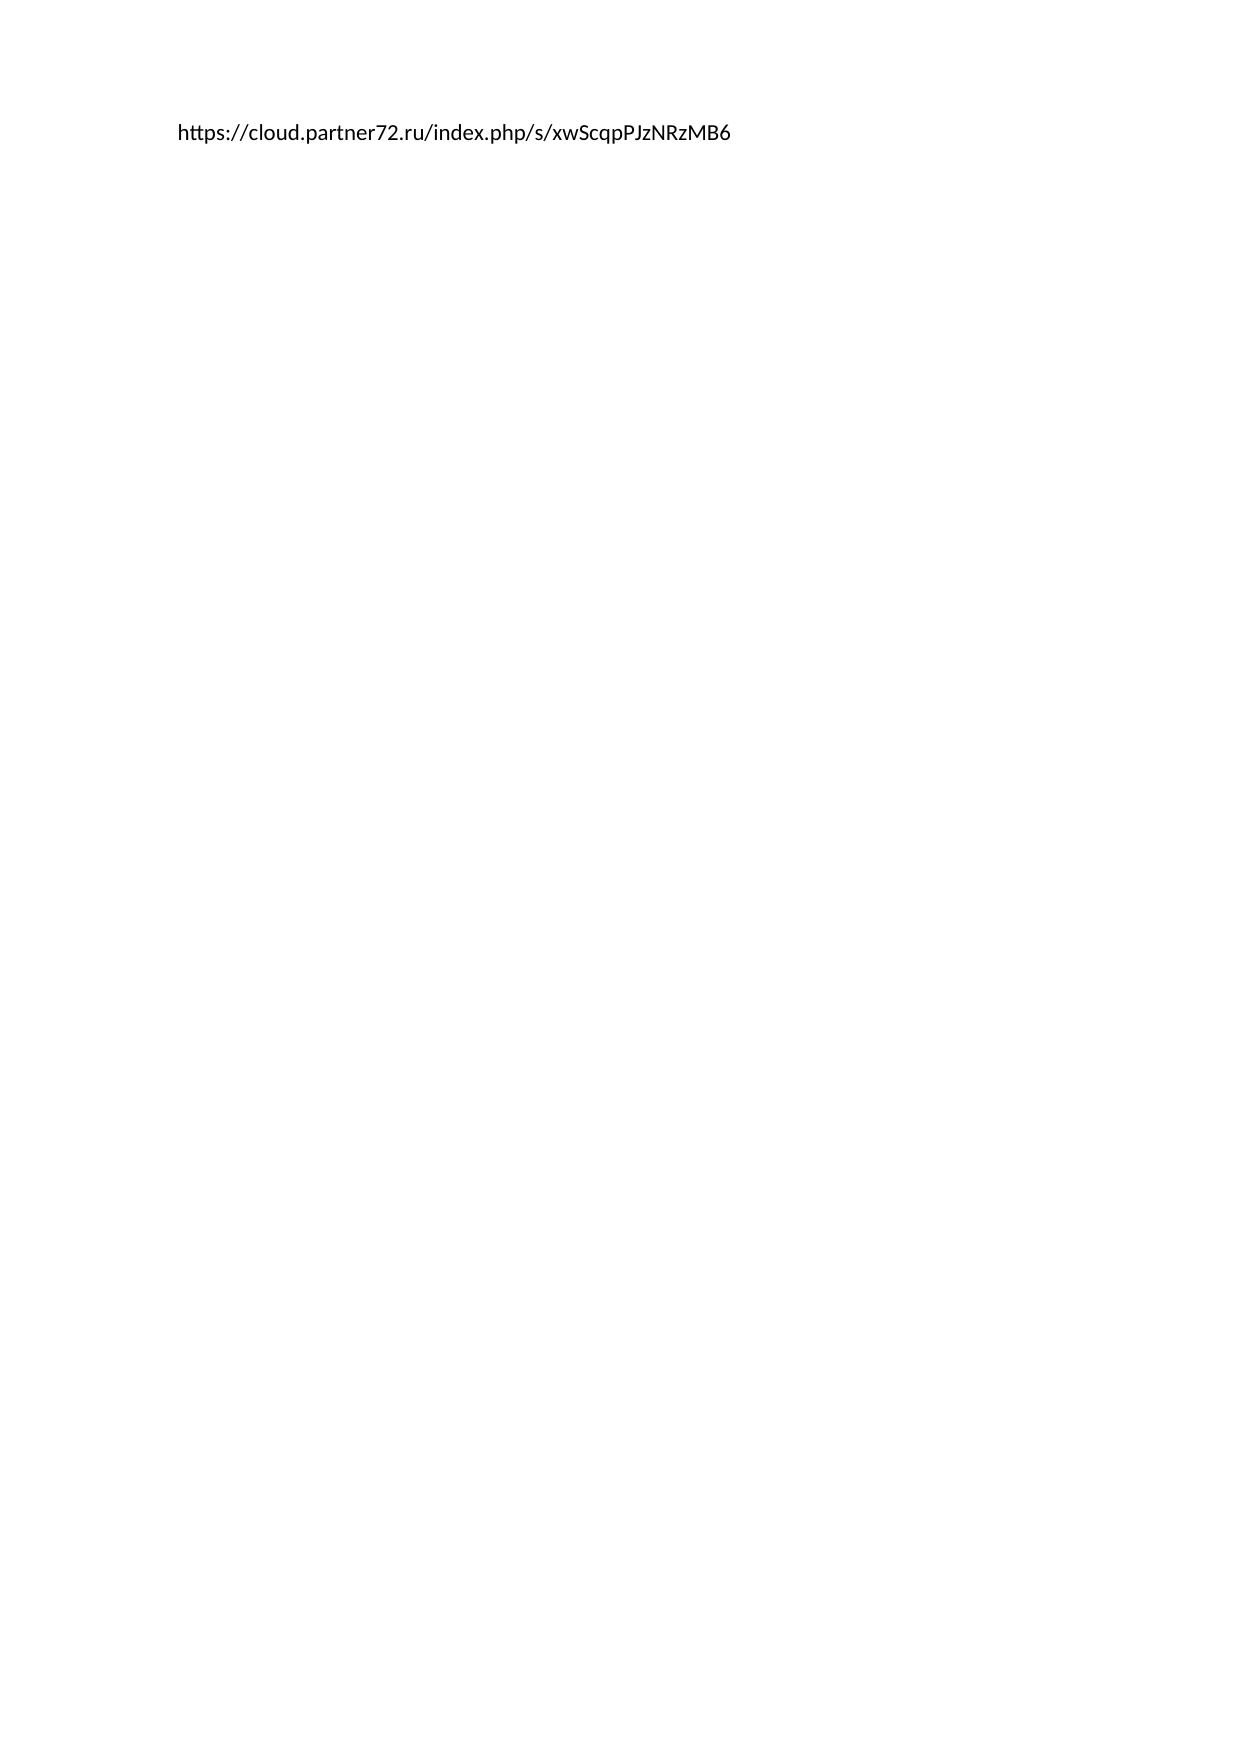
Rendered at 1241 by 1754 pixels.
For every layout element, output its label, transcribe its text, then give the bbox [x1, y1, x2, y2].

text https://cloud.partner72.ru/index.php/s/xwScqpPJzNRzMB6 [177, 118, 1152, 146]
